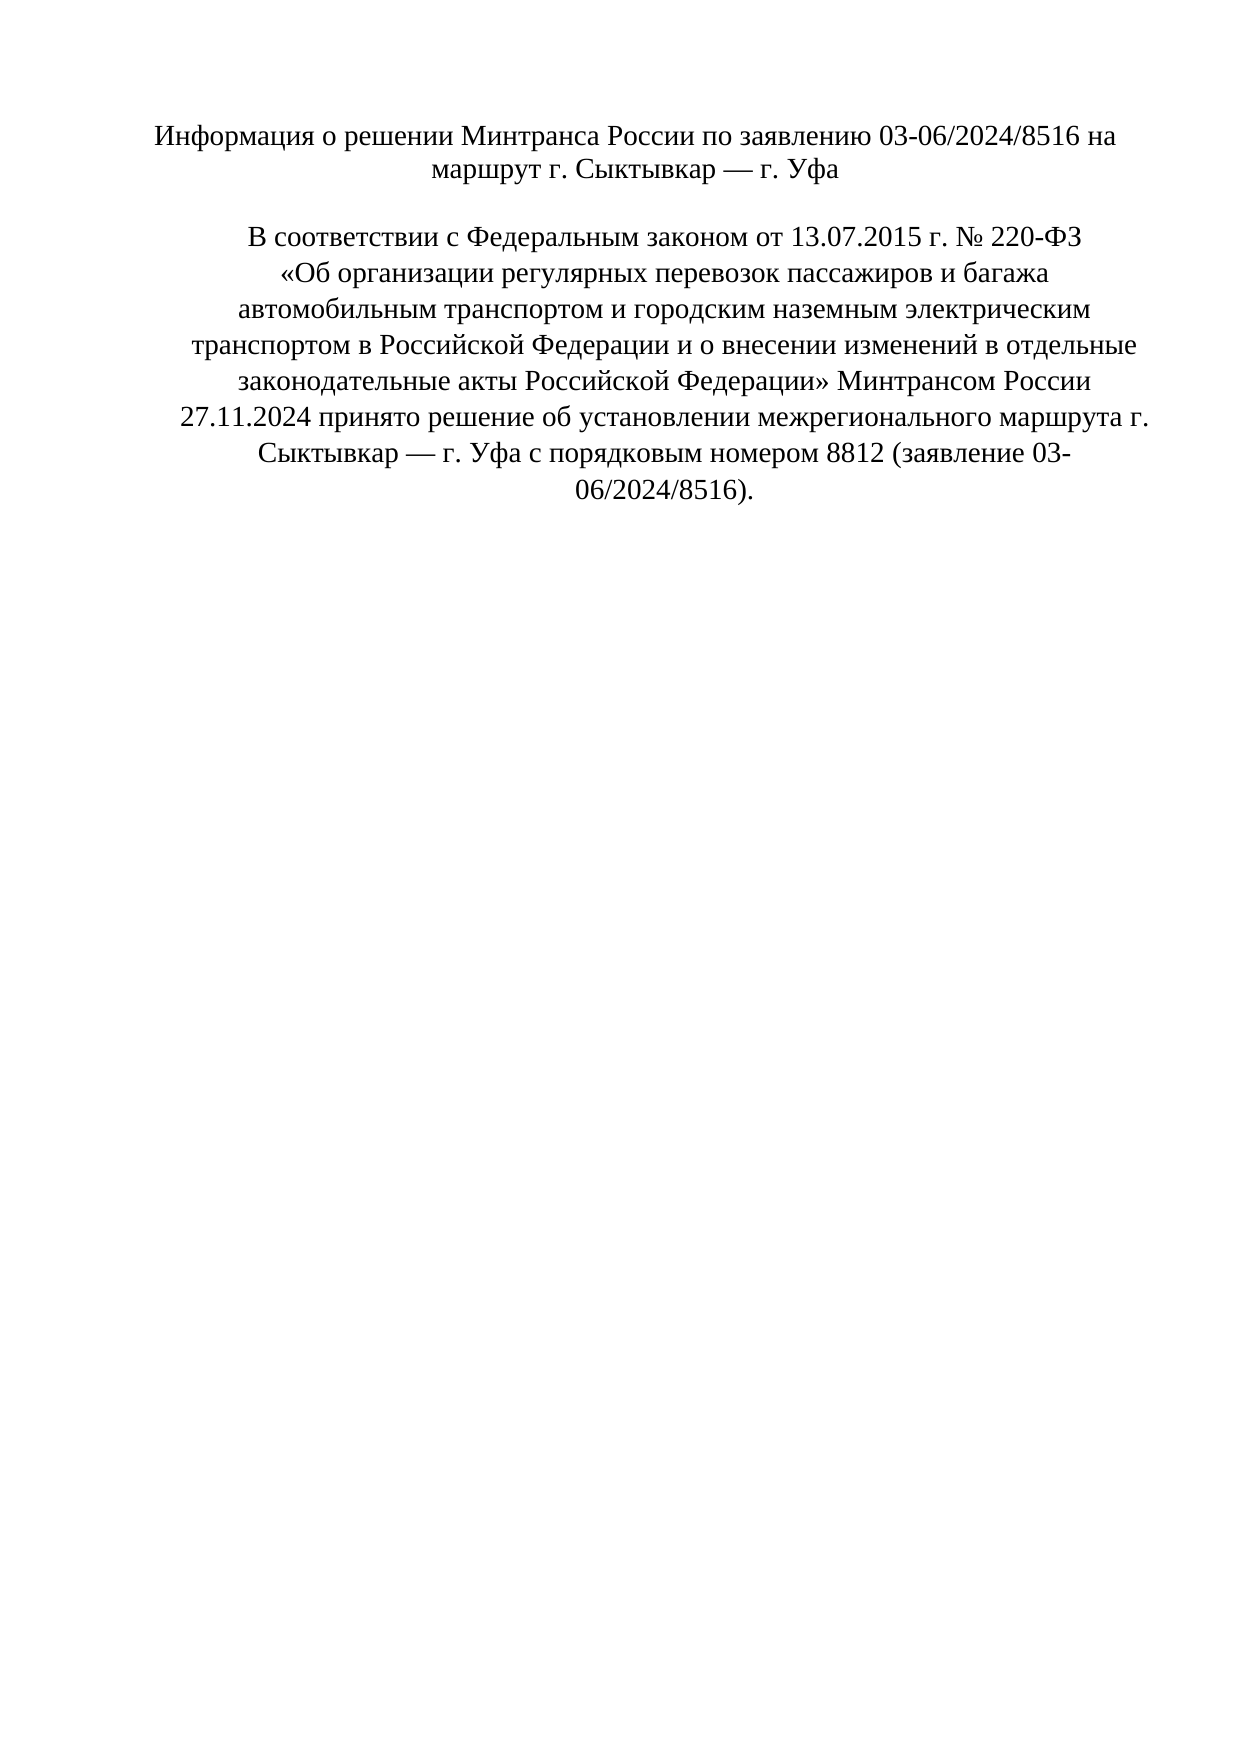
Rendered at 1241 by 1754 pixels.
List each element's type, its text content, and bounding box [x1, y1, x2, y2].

text В соответствии с Федеральным законом от 13.07.2015 г. № 220-ФЗ «Об организации регулярных перевозок пассажиров и багажа автомобильным транспортом и городским наземным электрическим транспортом в Российской Федерации и о внесении изменений в отдельные законодательные акты Российской Федерации» Минтрансом России 27.11.2024 принято решение об установлении межрегионального маршрута г. Сыктывкар — г. Уфа с порядковым номером 8812 (заявление 03-06/2024/8516). [177, 219, 1152, 505]
text Информация о решении Минтранса России по заявлению 03-06/2024/8516 на маршрут г. Сыктывкар — г. Уфа [118, 118, 1152, 185]
